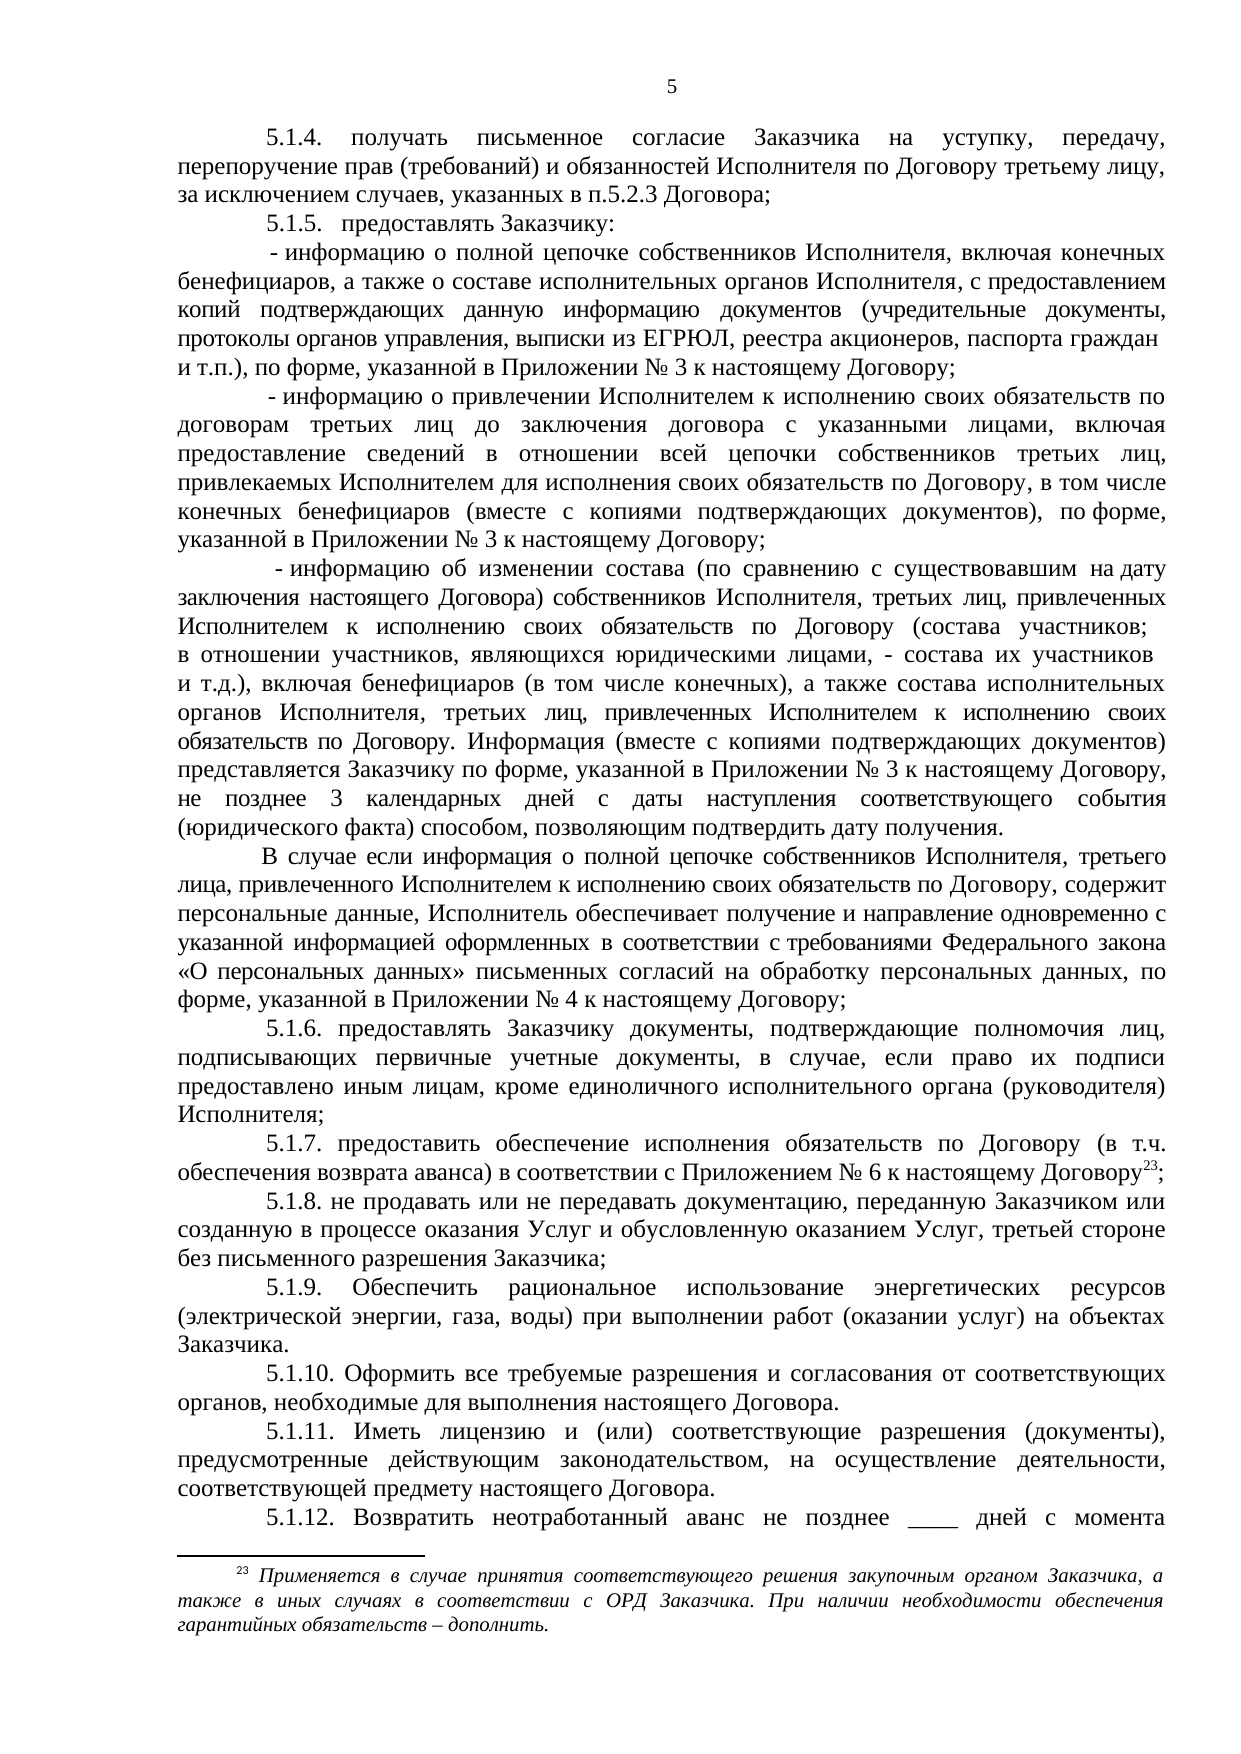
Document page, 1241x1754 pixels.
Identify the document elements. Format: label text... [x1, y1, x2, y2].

text В случае если информация о полной цепочке собственников Исполнителя, третьего лица, привлеченного Исполнителем к исполнению своих обязательств по Договору, содержит персональные данные, Исполнитель обеспечивает получение и направление одновременно с указанной информацией оформленных в соответствии с требованиями Федерального закона «О персональных данных» письменных согласий на обработку персональных данных, по форме, указанной в Приложении № 4 к настоящему Договору; [177, 841, 1166, 1013]
text 5.1.10. Оформить все требуемые разрешения и согласования от соответствующих органов, необходимые для выполнения настоящего Договора. [177, 1358, 1166, 1416]
list предоставлять Заказчику: [266, 208, 1166, 237]
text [177, 1502, 1166, 1531]
text 5.1.8. не продавать или не передавать документацию, переданную Заказчиком или созданную в процессе оказания Услуг и обусловленную оказанием Услуг, третьей стороне без письменного разрешения Заказчика; [177, 1186, 1166, 1272]
text - информацию об изменении состава (по сравнению с существовавшим на дату заключения настоящего Договора) собственников Исполнителя, третьих лиц, привлеченных Исполнителем к исполнению своих обязательств по Договору (состава участников; в отношении участников, являющихся юридическими лицами, - состава их участников и т.д.), включая бенефициаров (в том числе конечных), а также состава исполнительных органов Исполнителя, третьих лиц, привлеченных Исполнителем к исполнению своих обязательств по Договору. Информация (вместе с копиями подтверждающих документов) представляется Заказчику по форме, указанной в Приложении № 3 к настоящему Договору, не позднее 3 календарных дней с даты наступления соответствующего события (юридического факта) способом, позволяющим подтвердить дату получения. [177, 553, 1166, 841]
text - информацию о полной цепочке собственников Исполнителя, включая конечных бенефициаров, а также о составе исполнительных органов Исполнителя, с предоставлением копий подтверждающих данную информацию документов (учредительные документы, протоколы органов управления, выписки из ЕГРЮЛ, реестра акционеров, паспорта граждан и т.п.), по форме, указанной в Приложении № 3 к настоящему Договору; [177, 237, 1166, 381]
text 5.1.4. получать письменное согласие Заказчика на уступку, передачу, перепоручение прав (требований) и обязанностей Исполнителя по Договору третьему лицу, за исключением случаев, указанных в п.5.2.3 Договора; [177, 122, 1166, 208]
text 5.1.9. Обеспечить рациональное использование энергетических ресурсов (электрической энергии, газа, воды) при выполнении работ (оказании услуг) на объектах Заказчика. [177, 1272, 1166, 1358]
text 5.1.7. предоставить обеспечение исполнения обязательств по Договору (в т.ч. обеспечения возврата аванса) в соответствии с Приложением № 6 к настоящему Договору; [177, 1128, 1166, 1186]
text 5.1.11. Иметь лицензию и (или) соответствующие разрешения (документы), предусмотренные действующим законодательством, на осуществление деятельности, соответствующей предмету настоящего Договора. [177, 1416, 1166, 1502]
text 5.1.6. предоставлять Заказчику документы, подтверждающие полномочия лиц, подписывающих первичные учетные документы, в случае, если право их подписи предоставлено иным лицам, кроме единоличного исполнительного органа (руководителя) Исполнителя; [177, 1013, 1166, 1128]
text - информацию о привлечении Исполнителем к исполнению своих обязательств по договорам третьих лиц до заключения договора с указанными лицами, включая предоставление сведений в отношении всей цепочки собственников третьих лиц, привлекаемых Исполнителем для исполнения своих обязательств по Договору, в том числе конечных бенефициаров (вместе с копиями подтверждающих документов), по форме, указанной в Приложении № 3 к настоящему Договору; [177, 381, 1166, 553]
